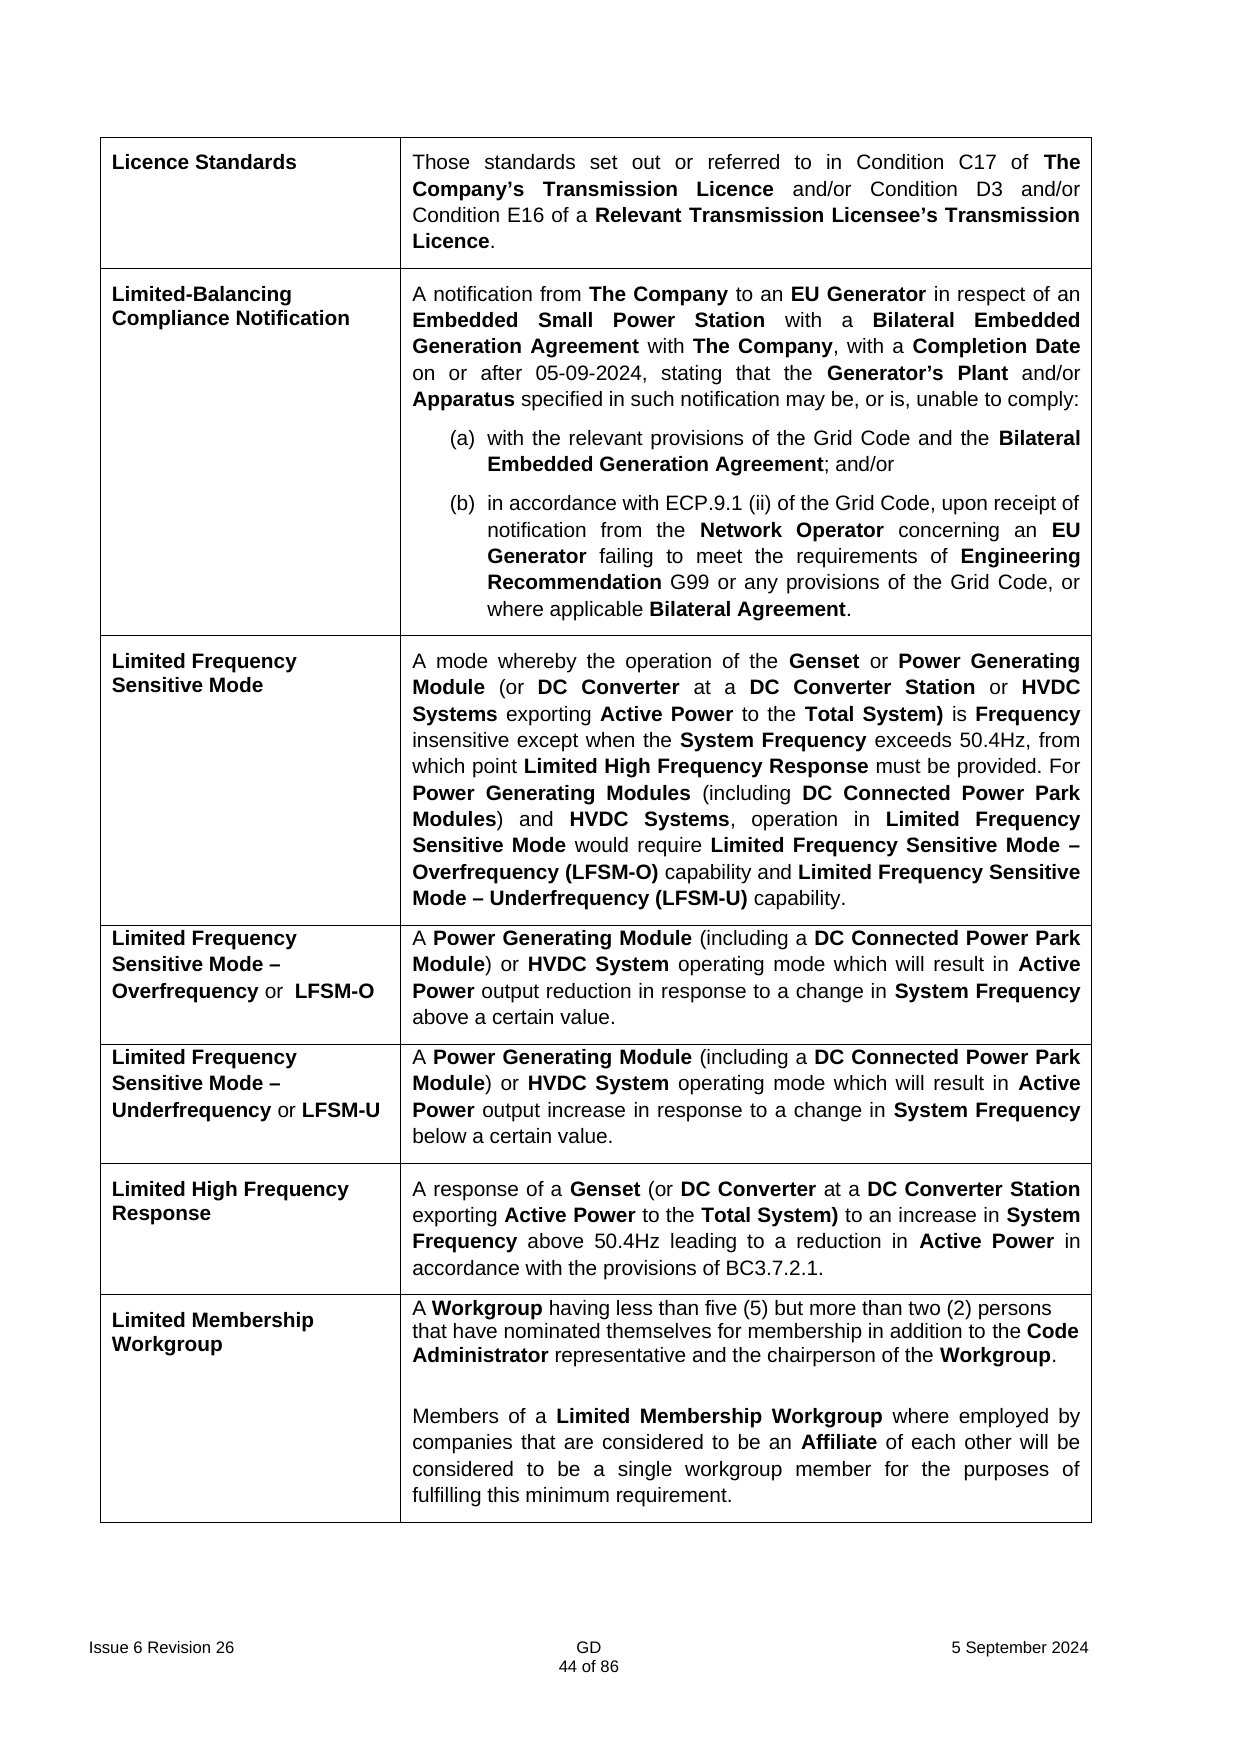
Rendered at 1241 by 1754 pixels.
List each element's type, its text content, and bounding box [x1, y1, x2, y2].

table_cell A Workgroup having less than five (5) but more than two (2) persons that have nominated themselves for membership in addition to the Code Administrator representative and the chairperson of the Workgroup. Members of a Limited Membership Workgroup where employed by companies that are considered to be an Affiliate of each other will be considered to be a single workgroup member for the purposes of fulfilling this minimum requirement. [401, 1295, 1091, 1522]
table_cell Licence Standards [101, 138, 400, 268]
table_cell A Power Generating Module (including a DC Connected Power Park Module) or HVDC System operating mode which will result in Active Power output increase in response to a change in System Frequency below a certain value. [401, 1045, 1091, 1163]
table_cell Limited High Frequency Response [101, 1164, 400, 1294]
table_cell A notification from The Company to an EU Generator in respect of an Embedded Small Power Station with a Bilateral Embedded Generation Agreement with The Company, with a Completion Date on or after 05-09-2024, stating that the Generator’s Plant and/or Apparatus specified in such notification may be, or is, unable to comply: with the relevant provisions of the Grid Code and the Bilateral Embedded Generation Agreement; and/or in accordance with ECP.9.1 (ii) of the Grid Code, upon receipt of notification from the Network Operator concerning an EU Generator failing to meet the requirements of Engineering Recommendation G99 or any provisions of the Grid Code, or where applicable Bilateral Agreement. [401, 269, 1091, 635]
table_cell Limited-Balancing Compliance Notification [101, 269, 400, 635]
table_cell A mode whereby the operation of the Genset or Power Generating Module (or DC Converter at a DC Converter Station or HVDC Systems exporting Active Power to the Total System) is Frequency insensitive except when the System Frequency exceeds 50.4Hz, from which point Limited High Frequency Response must be provided. For Power Generating Modules (including DC Connected Power Park Modules) and HVDC Systems, operation in Limited Frequency Sensitive Mode would require Limited Frequency Sensitive Mode – Overfrequency (LFSM-O) capability and Limited Frequency Sensitive Mode – Underfrequency (LFSM-U) capability. [401, 636, 1091, 925]
table_cell Limited Frequency Sensitive Mode – Overfrequency or LFSM-O [101, 926, 400, 1044]
table_cell Limited Frequency Sensitive Mode [101, 636, 400, 925]
table_cell A Power Generating Module (including a DC Connected Power Park Module) or HVDC System operating mode which will result in Active Power output reduction in response to a change in System Frequency above a certain value. [401, 926, 1091, 1044]
table_cell Limited Membership Workgroup [101, 1295, 400, 1522]
table_cell Limited Frequency Sensitive Mode – Underfrequency or LFSM-U [101, 1045, 400, 1163]
table_cell Those standards set out or referred to in Condition C17 of The Company’s Transmission Licence and/or Condition D3 and/or Condition E16 of a Relevant Transmission Licensee’s Transmission Licence. [401, 138, 1091, 268]
table_cell A response of a Genset (or DC Converter at a DC Converter Station exporting Active Power to the Total System) to an increase in System Frequency above 50.4Hz leading to a reduction in Active Power in accordance with the provisions of BC3.7.2.1. [401, 1164, 1091, 1294]
